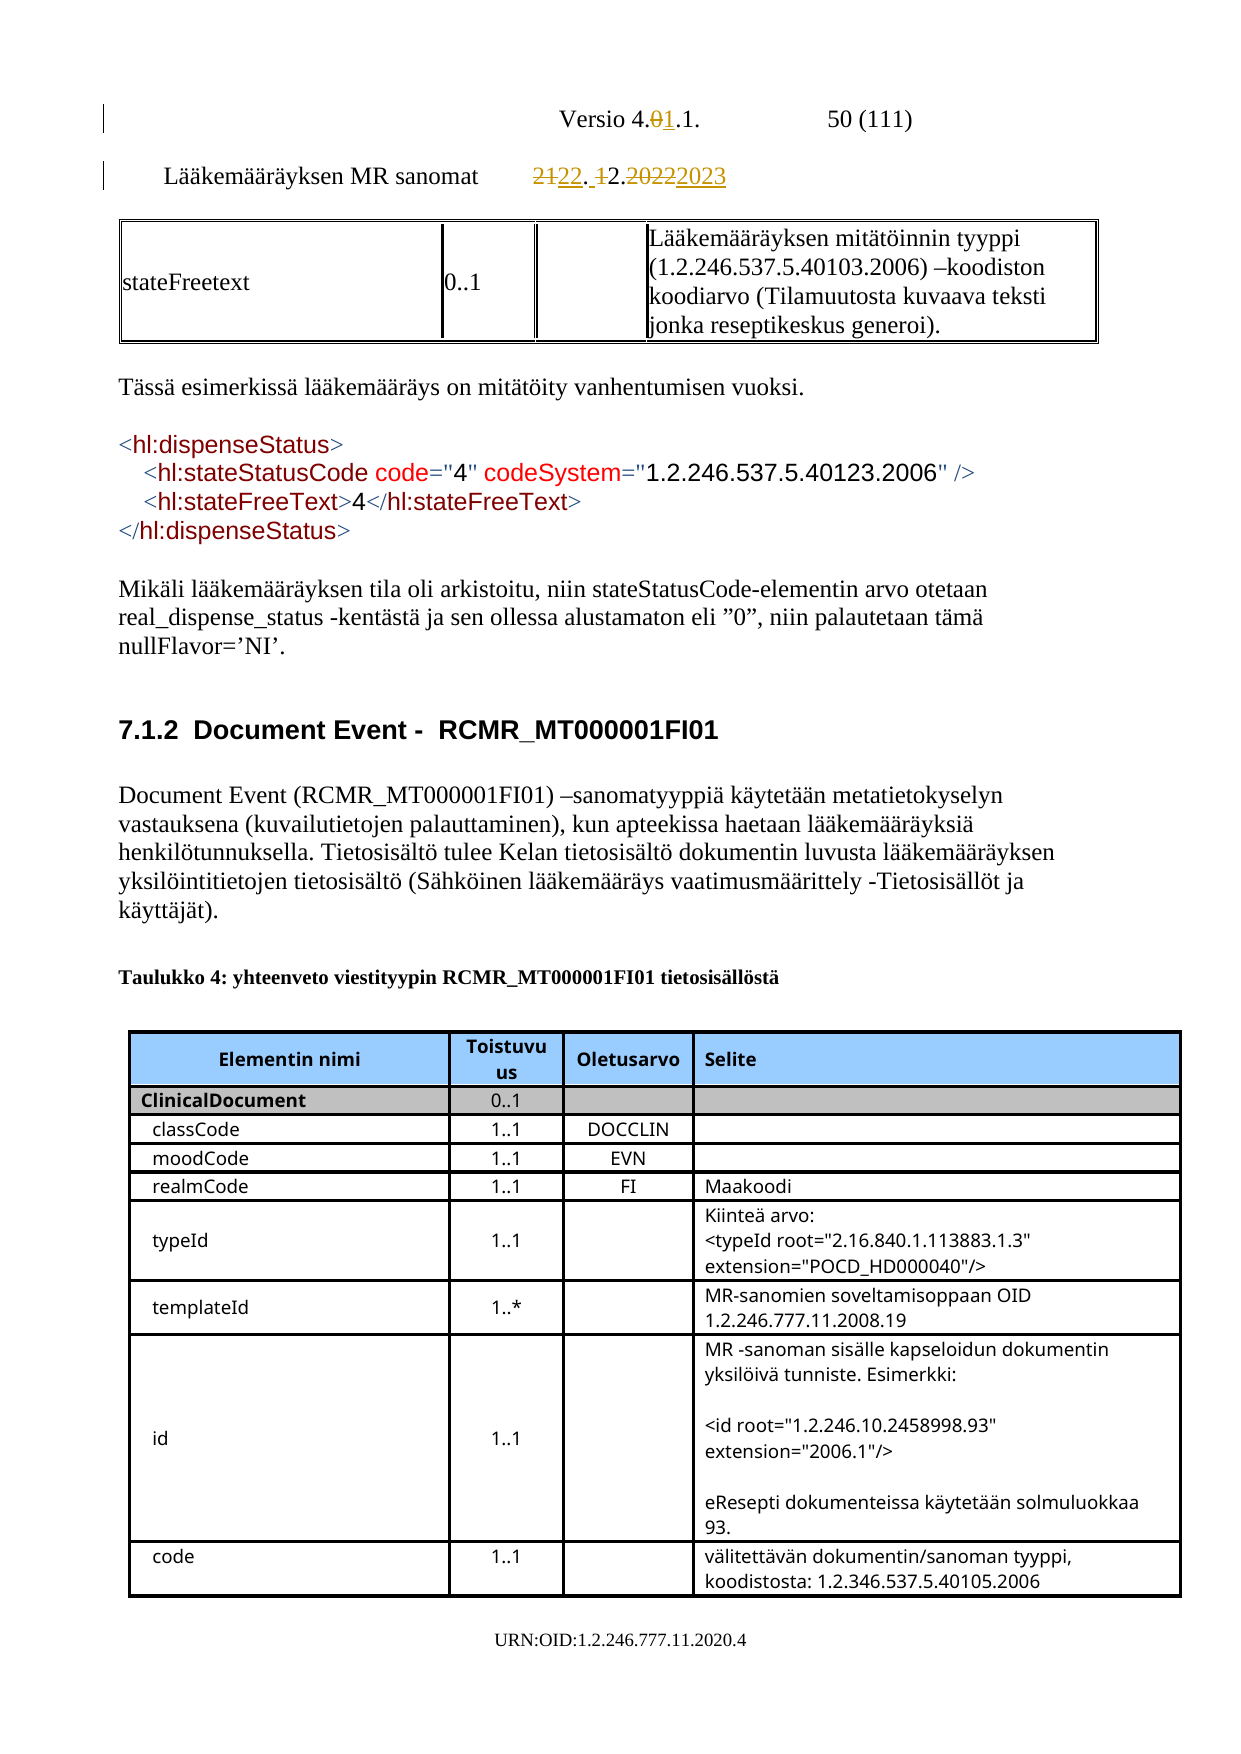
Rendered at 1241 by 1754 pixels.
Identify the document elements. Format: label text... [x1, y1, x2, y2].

subtitle Document Event - RCMR_MT000001FI01 [118, 714, 1122, 745]
table_cell [695, 1145, 1179, 1170]
table_cell 1..1 [451, 1543, 562, 1594]
table_cell DOCCLIN [565, 1116, 692, 1142]
table_cell classCode [131, 1116, 448, 1142]
table_cell 1..1 [451, 1174, 562, 1199]
table_cell 1..1 [451, 1202, 562, 1279]
table_cell Maakoodi [695, 1174, 1179, 1199]
table_cell [565, 1088, 692, 1113]
table_cell MR-sanomien soveltamisoppaan OID 1.2.246.777.11.2008.19 [695, 1282, 1179, 1333]
table_cell 1..1 [451, 1145, 562, 1170]
table_cell 1..1 [451, 1336, 562, 1540]
table_cell [565, 1282, 692, 1333]
table_cell 1..* [451, 1282, 562, 1333]
table_cell id [131, 1336, 448, 1540]
table_cell ClinicalDocument [131, 1088, 448, 1113]
table_cell typeId [131, 1202, 448, 1279]
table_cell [695, 1543, 1179, 1594]
table_header Selite [695, 1034, 1179, 1084]
table_cell realmCode [131, 1174, 448, 1199]
table_cell 1..1 [451, 1116, 562, 1142]
table_cell MR -sanoman sisälle kapseloidun dokumentin yksilöivä tunniste. Esimerkki: <id root="1.2.246.10.2458998.93" extension="2006.1"/> eResepti dokumenteissa käytetään solmuluokkaa 93. [695, 1336, 1179, 1540]
text Mikäli lääkemääräyksen tila oli arkistoitu, niin stateStatusCode-elementin arvo otetaan real_dispense_status -kentästä ja sen ollessa alustamaton eli ”0”, niin palautetaan tämä nullFlavor=’NI’. [118, 574, 1122, 660]
table_cell [695, 1088, 1179, 1113]
table_cell stateFreetext [122, 222, 442, 340]
table_cell 0..1 [451, 1088, 562, 1113]
table_cell [565, 1202, 692, 1279]
table_header Elementin nimi [131, 1034, 448, 1084]
table_cell templateId [131, 1282, 448, 1333]
table_header Oletusarvo [565, 1034, 692, 1084]
text Document Event (RCMR_MT000001FI01) –sanomatyyppiä käytetään metatietokyselyn vastauksena (kuvailutietojen palauttaminen), kun apteekissa haetaan lääkemääräyksiä henkilötunnuksella. Tietosisältö tulee Kelan tietosisältö dokumentin luvusta lääkemääräyksen yksilöintitietojen tietosisältö (Sähköinen lääkemääräys vaatimusmäärittely -Tietosisällöt ja käyttäjät). [118, 780, 1122, 924]
table_cell [536, 220, 647, 340]
table_cell moodCode [131, 1145, 448, 1170]
text Tässä esimerkissä lääkemääräys on mitätöity vanhentumisen vuoksi. <hl:dispenseStatus> <hl:stateStatusCode code="4" codeSystem="1.2.246.537.5.40123.2006" /> <hl:stateFreeText>4</hl:stateFreeText> </hl:dispenseStatus> [118, 343, 1122, 545]
table_cell Kiinteä arvo: <typeId root="2.16.840.1.113883.1.3" extension="POCD_HD000040"/> [695, 1202, 1179, 1279]
table_header Toistuvuus [451, 1034, 562, 1084]
table_cell [565, 1543, 692, 1594]
table_cell code [131, 1543, 448, 1594]
table_cell Lääkemääräyksen mitätöinnin tyyppi (1.2.246.537.5.40103.2006) –koodiston koodiarvo (Tilamuutosta kuvaava teksti jonka reseptikeskus generoi). [647, 222, 1095, 340]
table_cell [565, 1336, 692, 1540]
table_cell 0..1 [442, 220, 536, 340]
table_cell EVN [565, 1145, 692, 1170]
table_cell [695, 1116, 1179, 1142]
table_cell FI [565, 1174, 692, 1199]
